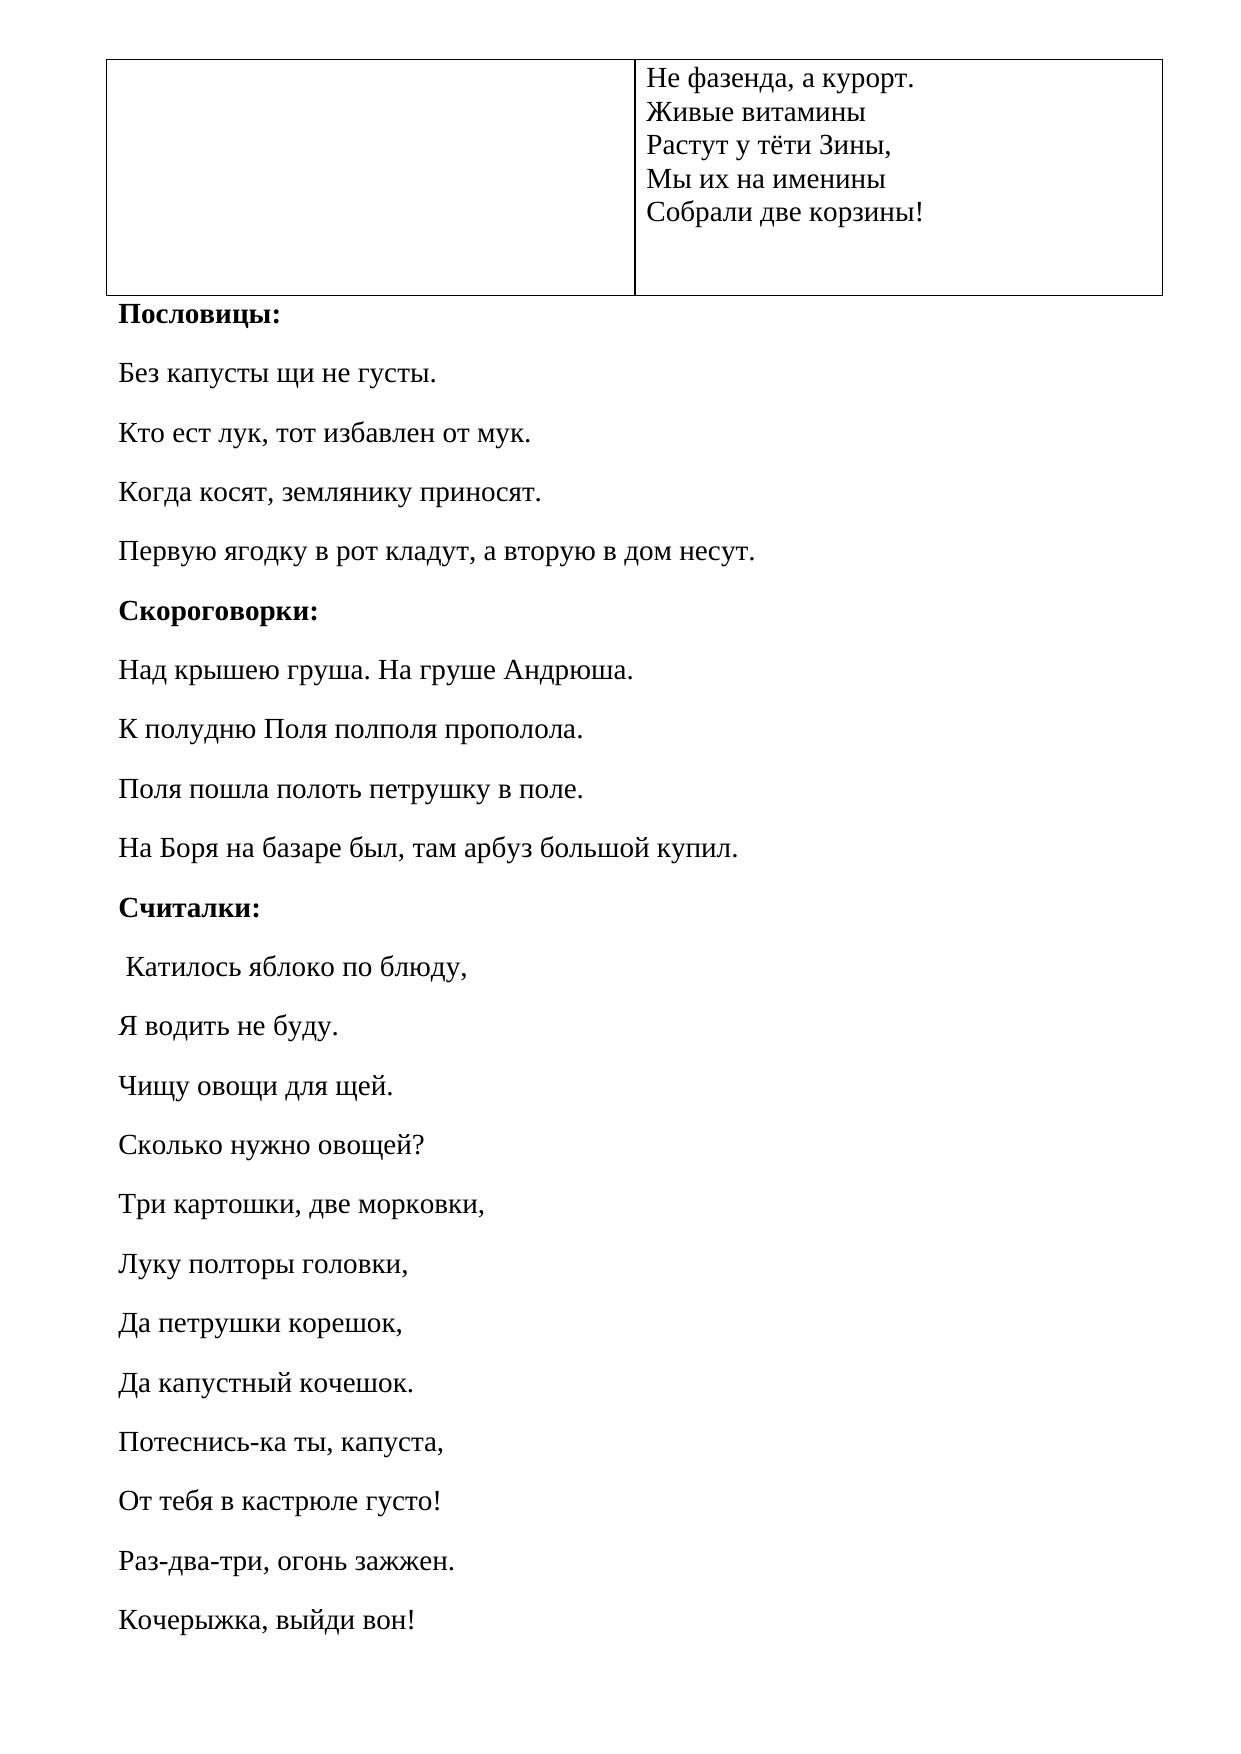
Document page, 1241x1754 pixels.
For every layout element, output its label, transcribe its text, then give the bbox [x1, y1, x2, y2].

text К полудню Поля полполя прополола. [118, 712, 1152, 745]
text Скороговорки: [118, 593, 1152, 626]
text Три картошки, две морковки, [118, 1187, 1152, 1220]
text Да петрушки корешок, [118, 1305, 1152, 1339]
text Чищу овощи для щей. [118, 1068, 1152, 1101]
text Сколько нужно овощей? [118, 1127, 1152, 1161]
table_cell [107, 60, 634, 295]
text На Боря на базаре был, там арбуз большой купил. [118, 830, 1152, 864]
text Потеснись-ка ты, капуста, [118, 1424, 1152, 1458]
text Кто ест лук, тот избавлен от мук. [118, 415, 1152, 448]
text Считалки: [118, 890, 1152, 923]
text Без капусты щи не густы. [118, 355, 1152, 389]
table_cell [636, 60, 1162, 295]
text Над крышею груша. На груше Андрюша. [118, 652, 1152, 686]
text Когда косят, землянику приносят. [118, 474, 1152, 508]
text Пословицы: [118, 296, 1152, 329]
text Раз-два-три, огонь зажжен. [118, 1543, 1152, 1576]
text Поля пошла полоть петрушку в поле. [118, 771, 1152, 804]
text Я водить не буду. [118, 1008, 1152, 1042]
text Первую ягодку в рот кладут, а вторую в дом несут. [118, 533, 1152, 567]
text Катилось яблоко по блюду, [118, 949, 1152, 983]
text Кочерыжка, выйди вон! [118, 1602, 1152, 1636]
text Да капустный кочешок. [118, 1365, 1152, 1398]
text Луку полторы головки, [118, 1246, 1152, 1279]
text От тебя в кастрюле густо! [118, 1483, 1152, 1517]
